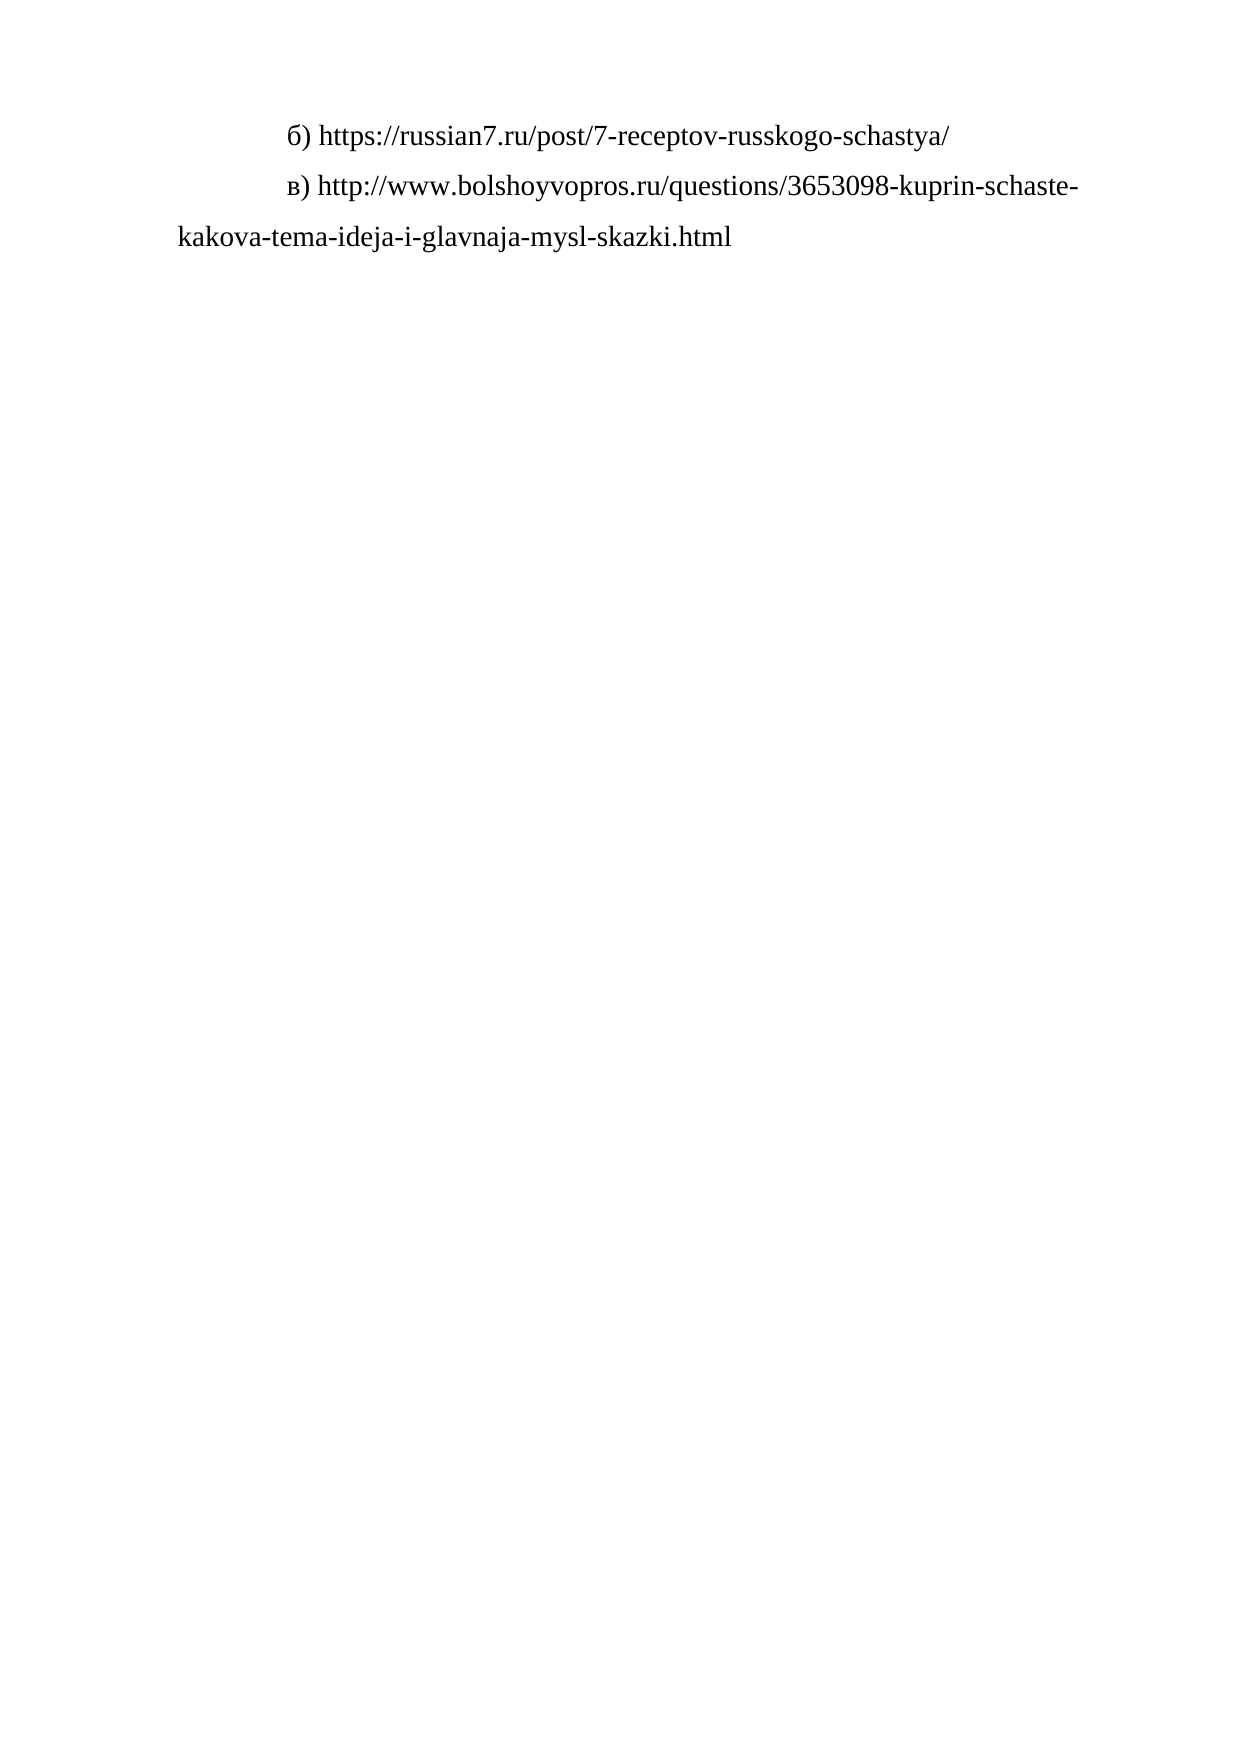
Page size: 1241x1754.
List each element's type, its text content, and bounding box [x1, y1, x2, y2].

text в) http://www.bolshoyvopros.ru/questions/3653098-kuprin-schaste-kakova-tema-ideja-i-glavnaja-mysl-skazki.html [177, 168, 1152, 252]
text б) https://russian7.ru/post/7-receptov-russkogo-schastya/ [177, 118, 1152, 152]
